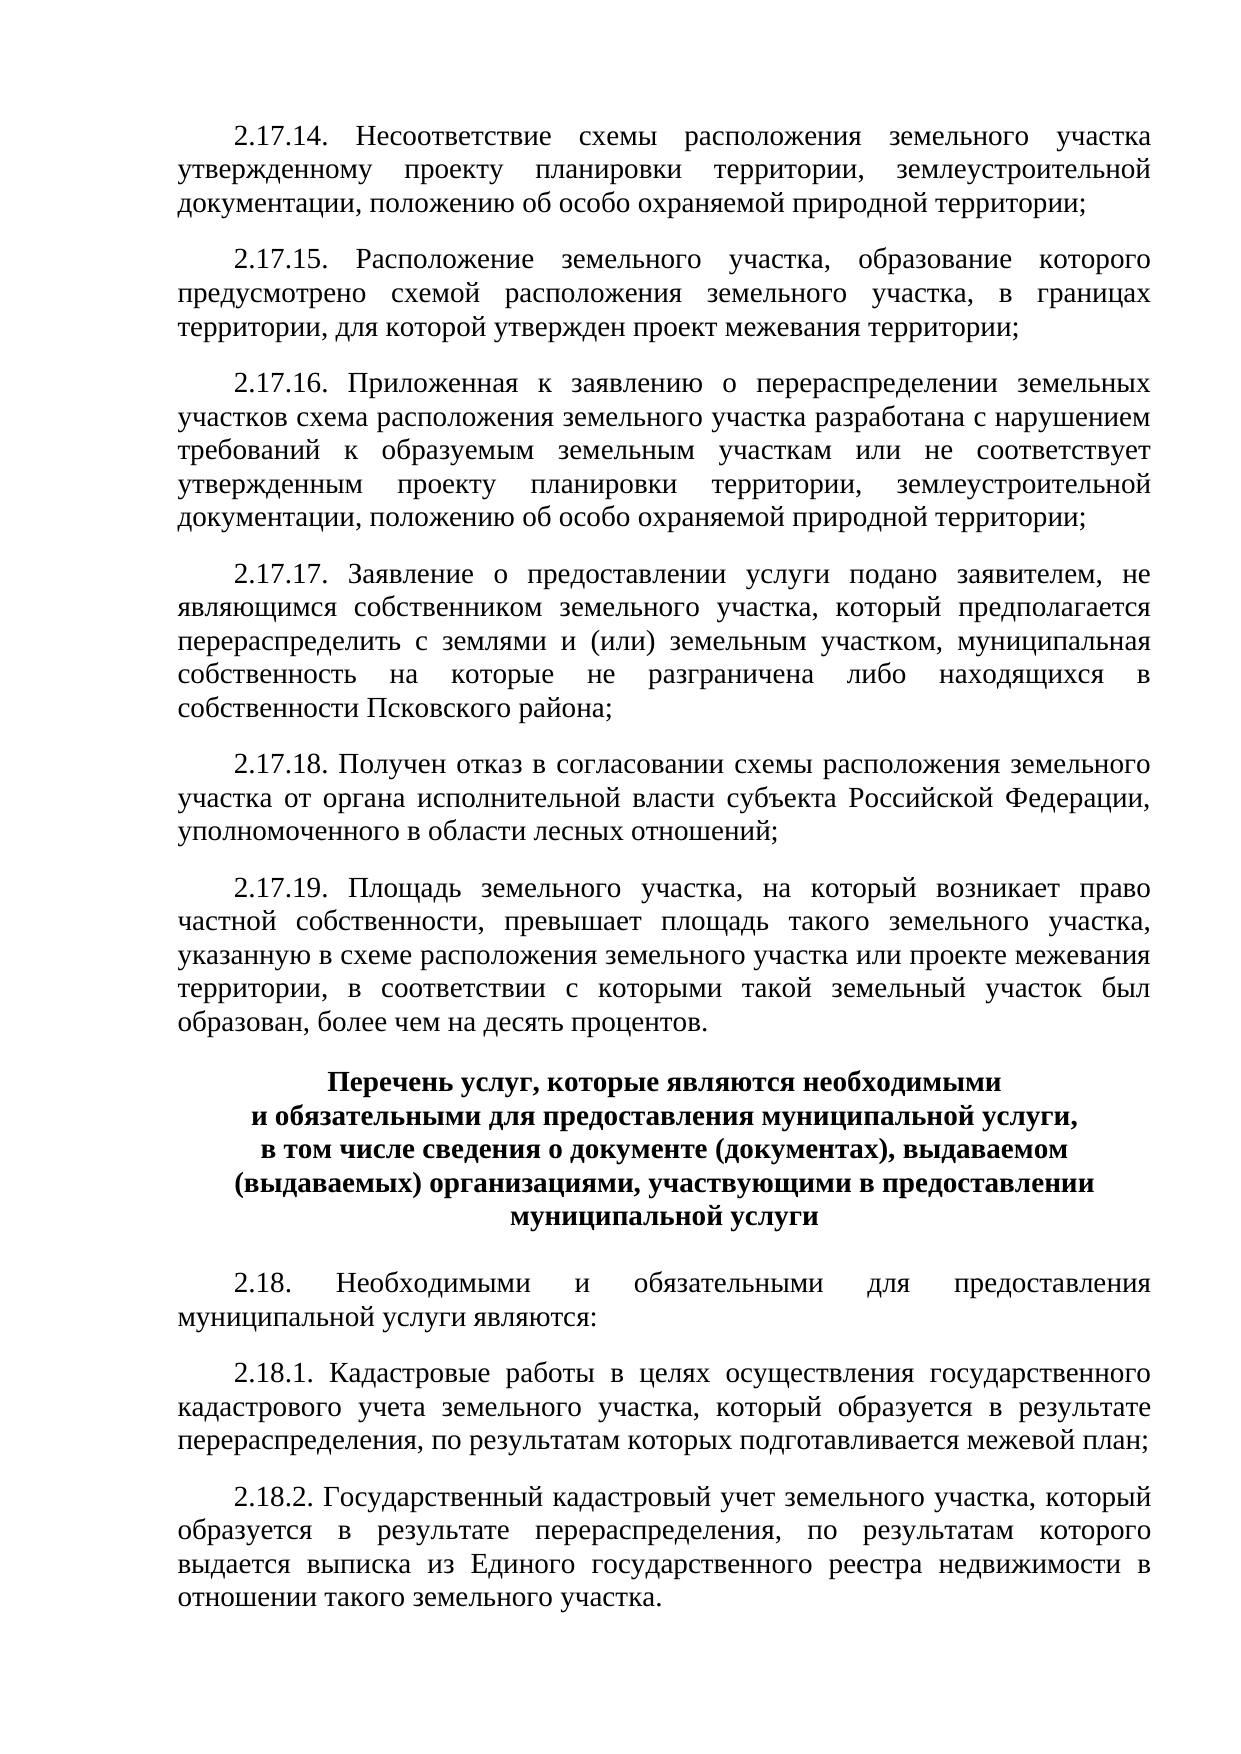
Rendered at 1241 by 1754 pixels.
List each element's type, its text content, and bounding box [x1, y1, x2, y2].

title в том числе сведения о документе (документах), выдаваемом [177, 1131, 1152, 1165]
text 2.18. Необходимыми и обязательными для предоставления муниципальной услуги являются: [177, 1265, 1152, 1332]
text 2.17.15. Расположение земельного участка, образование которого предусмотрено схемой расположения земельного участка, в границах территории, для которой утвержден проект межевания территории; [177, 242, 1152, 342]
text 2.17.17. Заявление о предоставлении услуги подано заявителем, не являющимся собственником земельного участка, который предполагается перераспределить с землями и (или) земельным участком, муниципальная собственность на которые не разграничена либо находящихся в собственности Псковского района; [177, 556, 1152, 723]
text 2.17.19. Площадь земельного участка, на который возникает право частной собственности, превышает площадь такого земельного участка, указанную в схеме расположения земельного участка или проекте межевания территории, в соответствии с которыми такой земельный участок был образован, более чем на десять процентов. [177, 870, 1152, 1038]
title Перечень услуг, которые являются необходимыми [177, 1064, 1152, 1098]
text 2.18.1. Кадастровые работы в целях осуществления государственного кадастрового учета земельного участка, который образуется в результате перераспределения, по результатам которых подготавливается межевой план; [177, 1355, 1152, 1456]
text 2.18.2. Государственный кадастровый учет земельного участка, который образуется в результате перераспределения, по результатам которого выдается выписка из Единого государственного реестра недвижимости в отношении такого земельного участка. [177, 1479, 1152, 1613]
text 2.17.18. Получен отказ в согласовании схемы расположения земельного участка от органа исполнительной власти субъекта Российской Федерации, уполномоченного в области лесных отношений; [177, 746, 1152, 847]
text 2.17.14. Несоответствие схемы расположения земельного участка утвержденному проекту планировки территории, землеустроительной документации, положению об особо охраняемой природной территории; [177, 118, 1152, 219]
title (выдаваемых) организациями, участвующими в предоставлении [177, 1165, 1152, 1198]
text 2.17.16. Приложенная к заявлению о перераспределении земельных участков схема расположения земельного участка разработана с нарушением требований к образуемым земельным участкам или не соответствует утвержденным проекту планировки территории, землеустроительной документации, положению об особо охраняемой природной территории; [177, 365, 1152, 533]
title муниципальной услуги [177, 1198, 1152, 1232]
title и обязательными для предоставления муниципальной услуги, [177, 1098, 1152, 1131]
